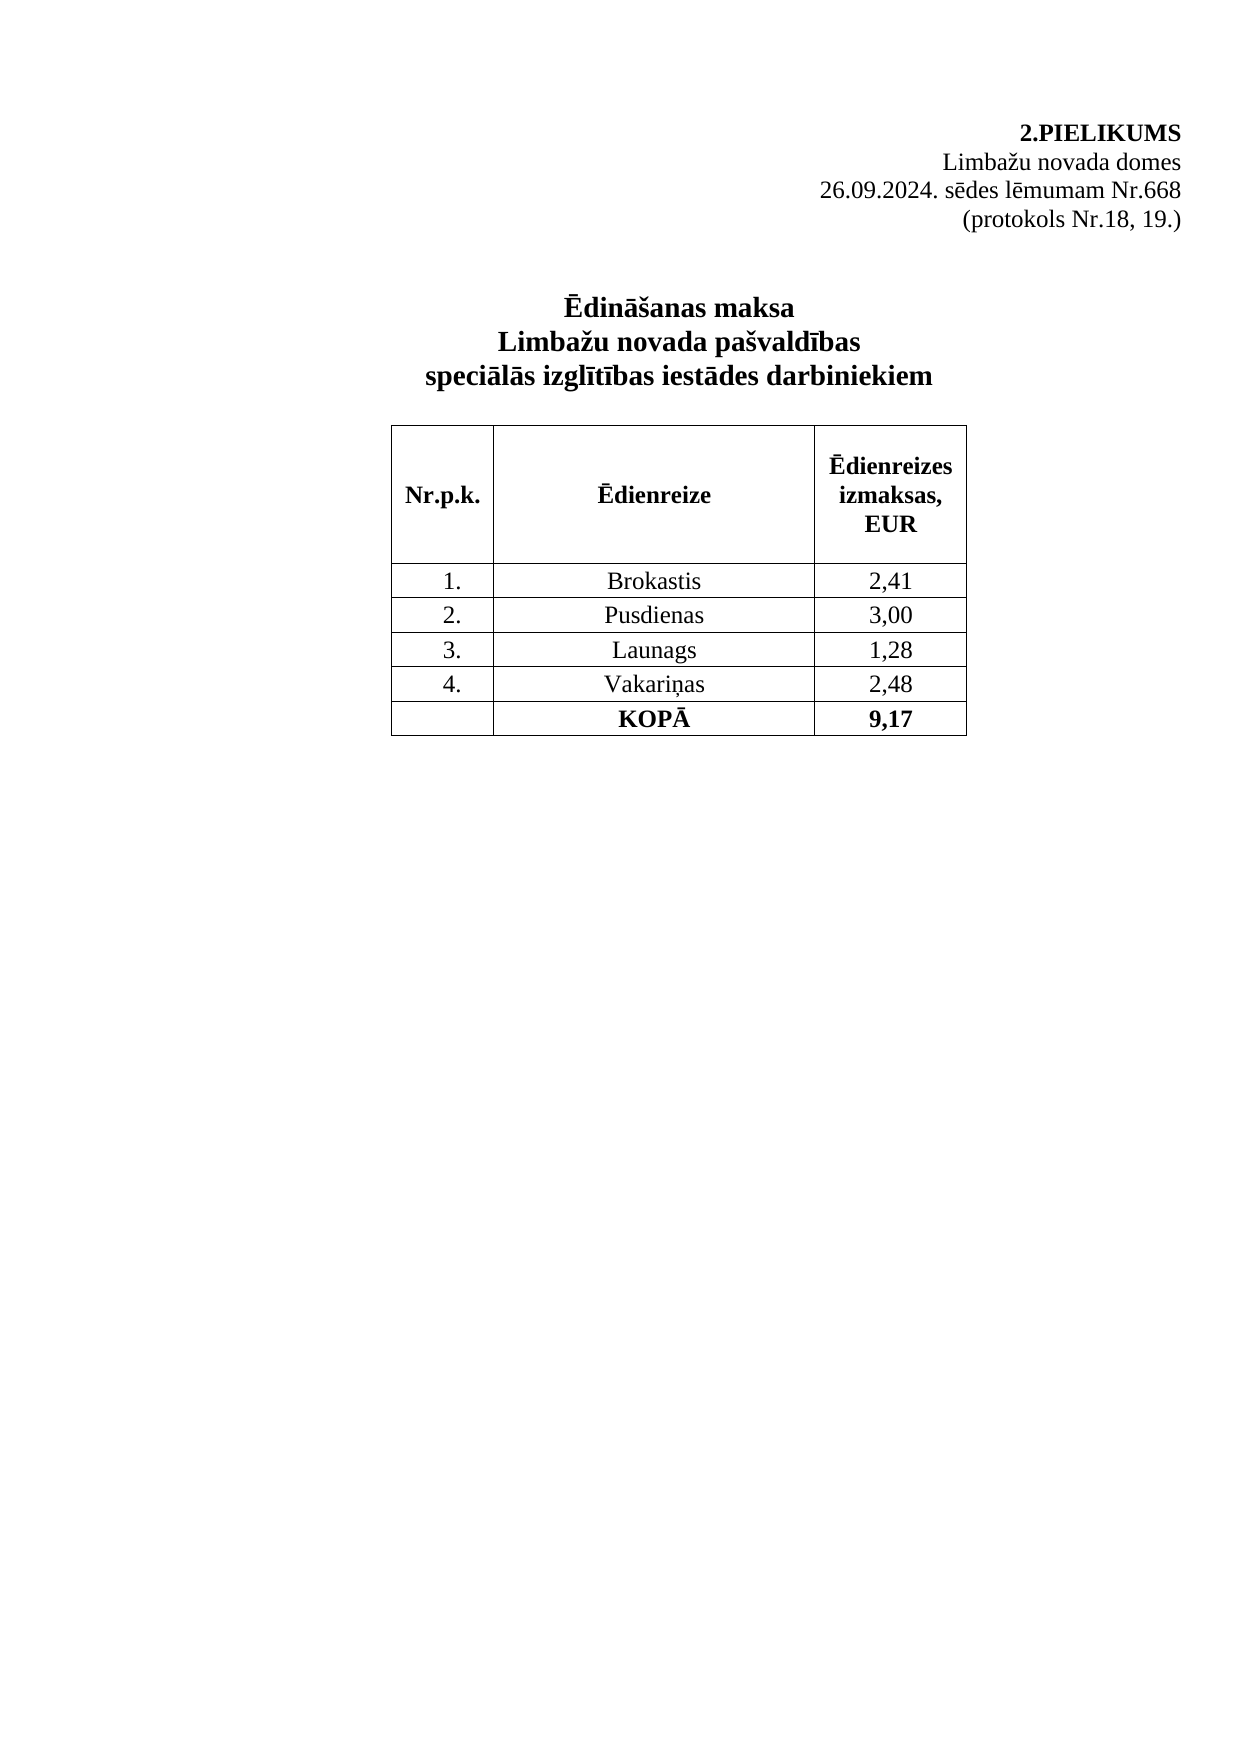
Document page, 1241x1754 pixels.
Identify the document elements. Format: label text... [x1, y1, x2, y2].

table_cell 3,00 [815, 598, 966, 632]
table_cell KOPĀ [494, 702, 814, 735]
table_cell Brokastis [494, 564, 814, 597]
table_cell [392, 564, 493, 597]
table_cell [392, 598, 493, 632]
table_cell 9,17 [815, 702, 966, 735]
table_header Ēdienreize [494, 426, 814, 563]
table_header Ēdienreizes izmaksas, EUR [815, 426, 966, 563]
table_cell Launags [494, 633, 814, 666]
table_cell 2,41 [815, 564, 966, 597]
table_cell Vakariņas [494, 667, 814, 701]
text Limbažu novada domes [177, 147, 1181, 176]
table_header Nr.p.k. [392, 426, 493, 563]
table_cell [392, 667, 493, 701]
table_cell 2,48 [815, 667, 966, 701]
table_cell [392, 633, 493, 666]
text (protokols Nr.18, 19.) [177, 204, 1181, 233]
table_cell [392, 702, 493, 735]
text 26.09.2024. sēdes lēmumam Nr.668 [177, 176, 1181, 204]
table_cell 1,28 [815, 633, 966, 666]
text 2.PIELIKUMS [177, 118, 1181, 147]
text Ēdināšanas maksa [177, 291, 1181, 324]
text speciālās izglītības iestādes darbiniekiem [177, 358, 1181, 391]
table_cell Pusdienas [494, 598, 814, 632]
text Limbažu novada pašvaldības [177, 324, 1181, 358]
